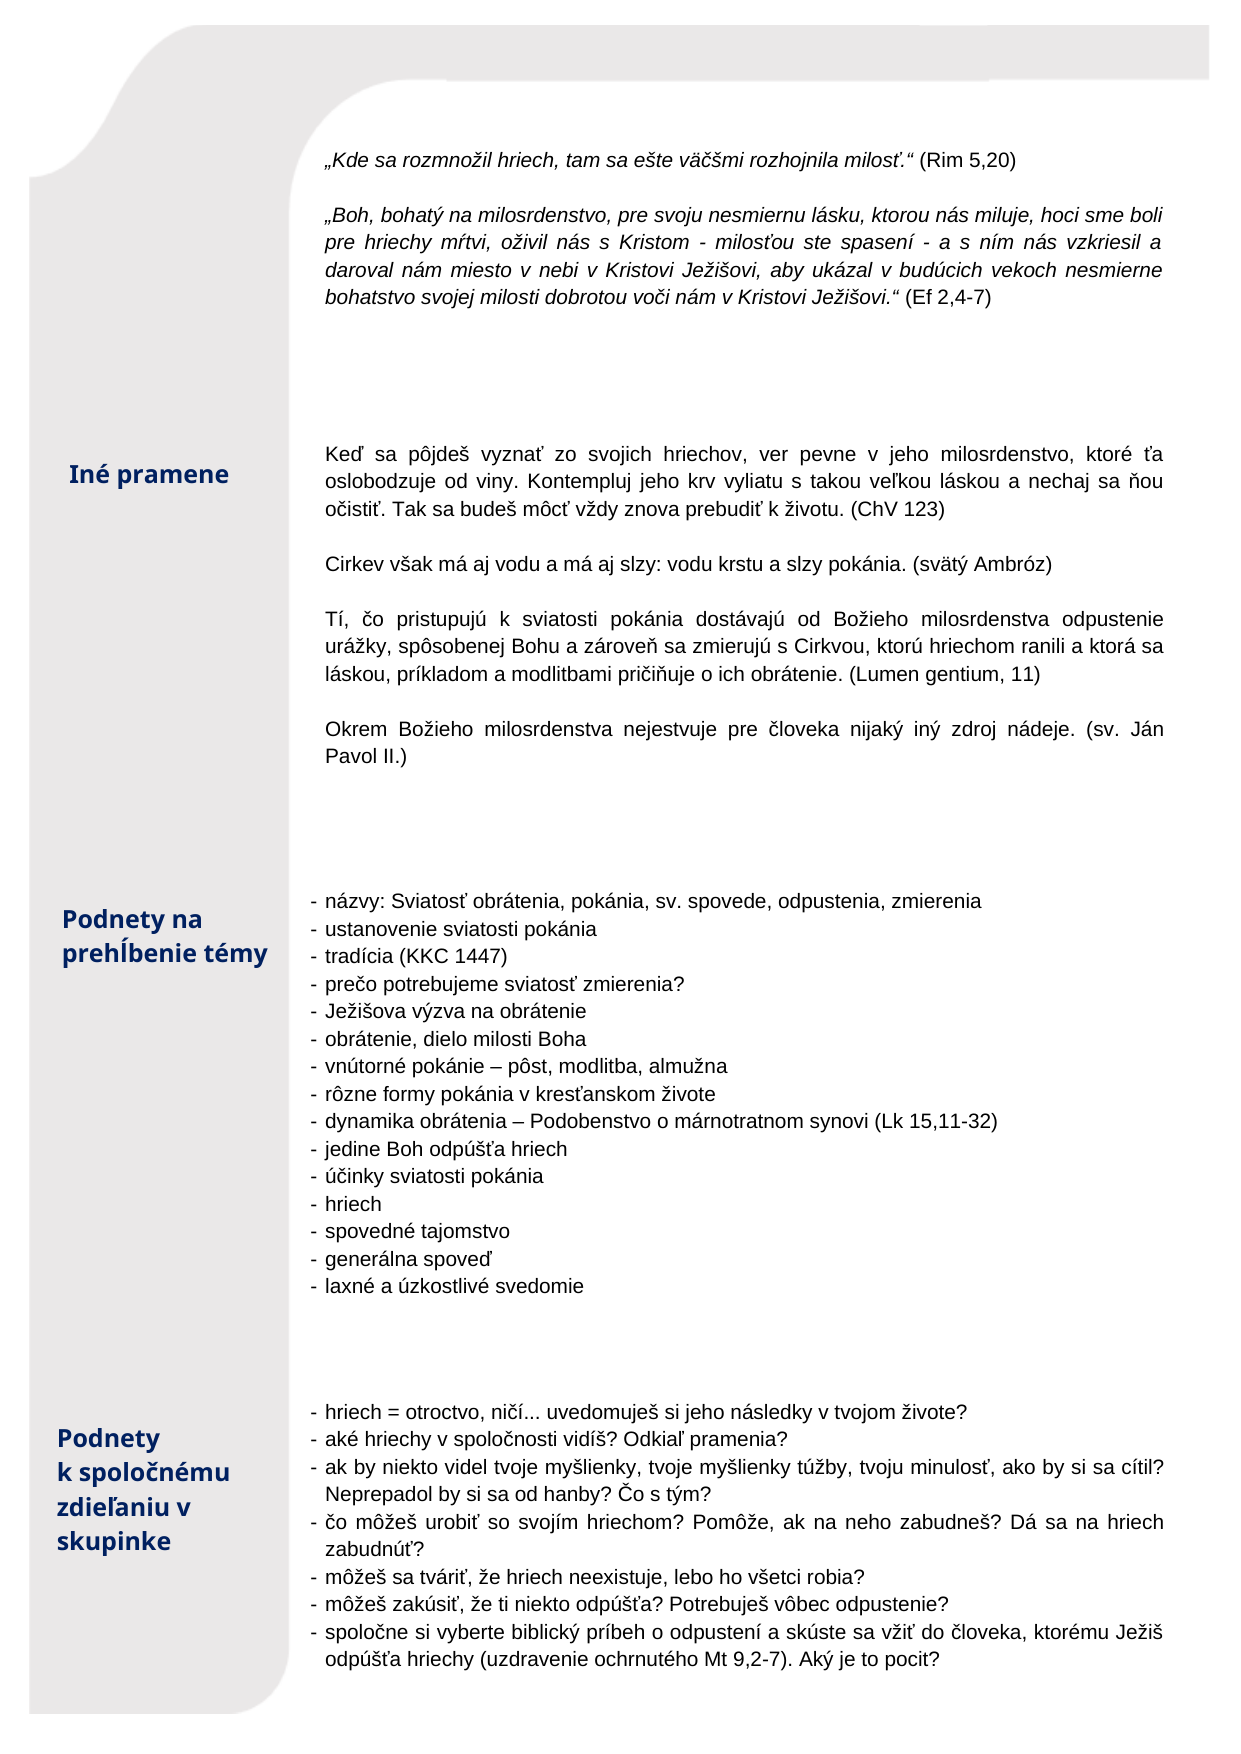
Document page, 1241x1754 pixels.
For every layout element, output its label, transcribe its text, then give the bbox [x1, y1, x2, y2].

text - ak by niekto videl tvoje myšlienky, tvoje myšlienky túžby, tvoju minulosť, ako by si sa cítil? Neprepadol by si sa od hanby? Čo s tým? [310, 1455, 1165, 1506]
text - hriech [310, 1192, 1165, 1216]
text - obrátenie, dielo milosti Boha [310, 1027, 1165, 1051]
text - čo môžeš urobiť so svojím hriechom? Pomôže, ak na neho zabudneš? Dá sa na hriech zabudnúť? [310, 1510, 1165, 1561]
text - ustanovenie sviatosti pokánia [310, 917, 1165, 941]
text - jedine Boh odpúšťa hriech [310, 1137, 1165, 1161]
text Tí, čo pristupujú k sviatosti pokánia dostávajú od Božieho milosrdenstva odpustenie urážky, spôsobenej Bohu a zároveň sa zmierujú s Cirkvou, ktorú hriechom ranili a ktorá sa láskou, príkladom a modlitbami pričiňuje o ich obrátenie. (Lumen gentium, 11) [325, 607, 1165, 686]
text - generálna spoveď [310, 1247, 1165, 1271]
text - rôzne formy pokánia v kresťanskom živote [310, 1082, 1165, 1106]
text Cirkev však má aj vodu a má aj slzy: vodu krstu a slzy pokánia. (svätý Ambróz) [325, 552, 1165, 576]
text - tradícia (KKC 1447) [310, 944, 1165, 968]
text Keď sa pôjdeš vyznať zo svojich hriechov, ver pevne v jeho milosrdenstvo, ktoré ťa oslobodzuje od viny. Kontempluj jeho krv vyliatu s takou veľkou láskou a nechaj sa ňou očistiť. Tak sa budeš môcť vždy znova prebudiť k životu. (ChV 123) [325, 442, 1165, 521]
text - laxné a úzkostlivé svedomie [310, 1274, 1165, 1298]
text - aké hriechy v spoločnosti vidíš? Odkiaľ pramenia? [310, 1427, 1165, 1451]
text - spovedné tajomstvo [310, 1219, 1165, 1243]
text - prečo potrebujeme sviatosť zmierenia? [310, 972, 1165, 996]
text - hriech = otroctvo, ničí... uvedomuješ si jeho následky v tvojom živote? [310, 1400, 1165, 1424]
text - môžeš zakúsiť, že ti niekto odpúšťa? Potrebuješ vôbec odpustenie? [310, 1592, 1165, 1616]
text - účinky sviatosti pokánia [310, 1164, 1165, 1188]
text „Boh, bohatý na milosrdenstvo, pre svoju nesmiernu lásku, ktorou nás miluje, hoci sme boli pre hriechy mŕtvi, oživil nás s Kristom - milosťou ste spasení - a s ním nás vzkriesil a daroval nám miesto v nebi v Kristovi Ježišovi, aby ukázal v budúcich vekoch nesmierne bohatstvo svojej milosti dobrotou voči nám v Kristovi Ježišovi.“ (Ef 2,4-7) [325, 203, 1165, 309]
text - názvy: Sviatosť obrátenia, pokánia, sv. spovede, odpustenia, zmierenia [310, 889, 1165, 913]
text - Ježišova výzva na obrátenie [310, 999, 1165, 1023]
text - spoločne si vyberte biblický príbeh o odpustení a skúste sa vžiť do človeka, ktorému Ježiš odpúšťa hriechy (uzdravenie ochrnutého Mt 9,2-7). Aký je to pocit? [310, 1620, 1165, 1671]
text Okrem Božieho milosrdenstva nejestvuje pre človeka nijaký iný zdroj nádeje. (sv. Ján Pavol II.) [325, 717, 1165, 768]
text - dynamika obrátenia – Podobenstvo o márnotratnom synovi (Lk 15,11-32) [310, 1109, 1165, 1133]
picture [29, 25, 1210, 1714]
text - môžeš sa tváriť, že hriech neexistuje, lebo ho všetci robia? [310, 1565, 1165, 1589]
text „Kde sa rozmnožil hriech, tam sa ešte väčšmi rozhojnila milosť.“ (Rim 5,20) [325, 148, 1165, 172]
text - vnútorné pokánie – pôst, modlitba, almužna [310, 1054, 1165, 1078]
